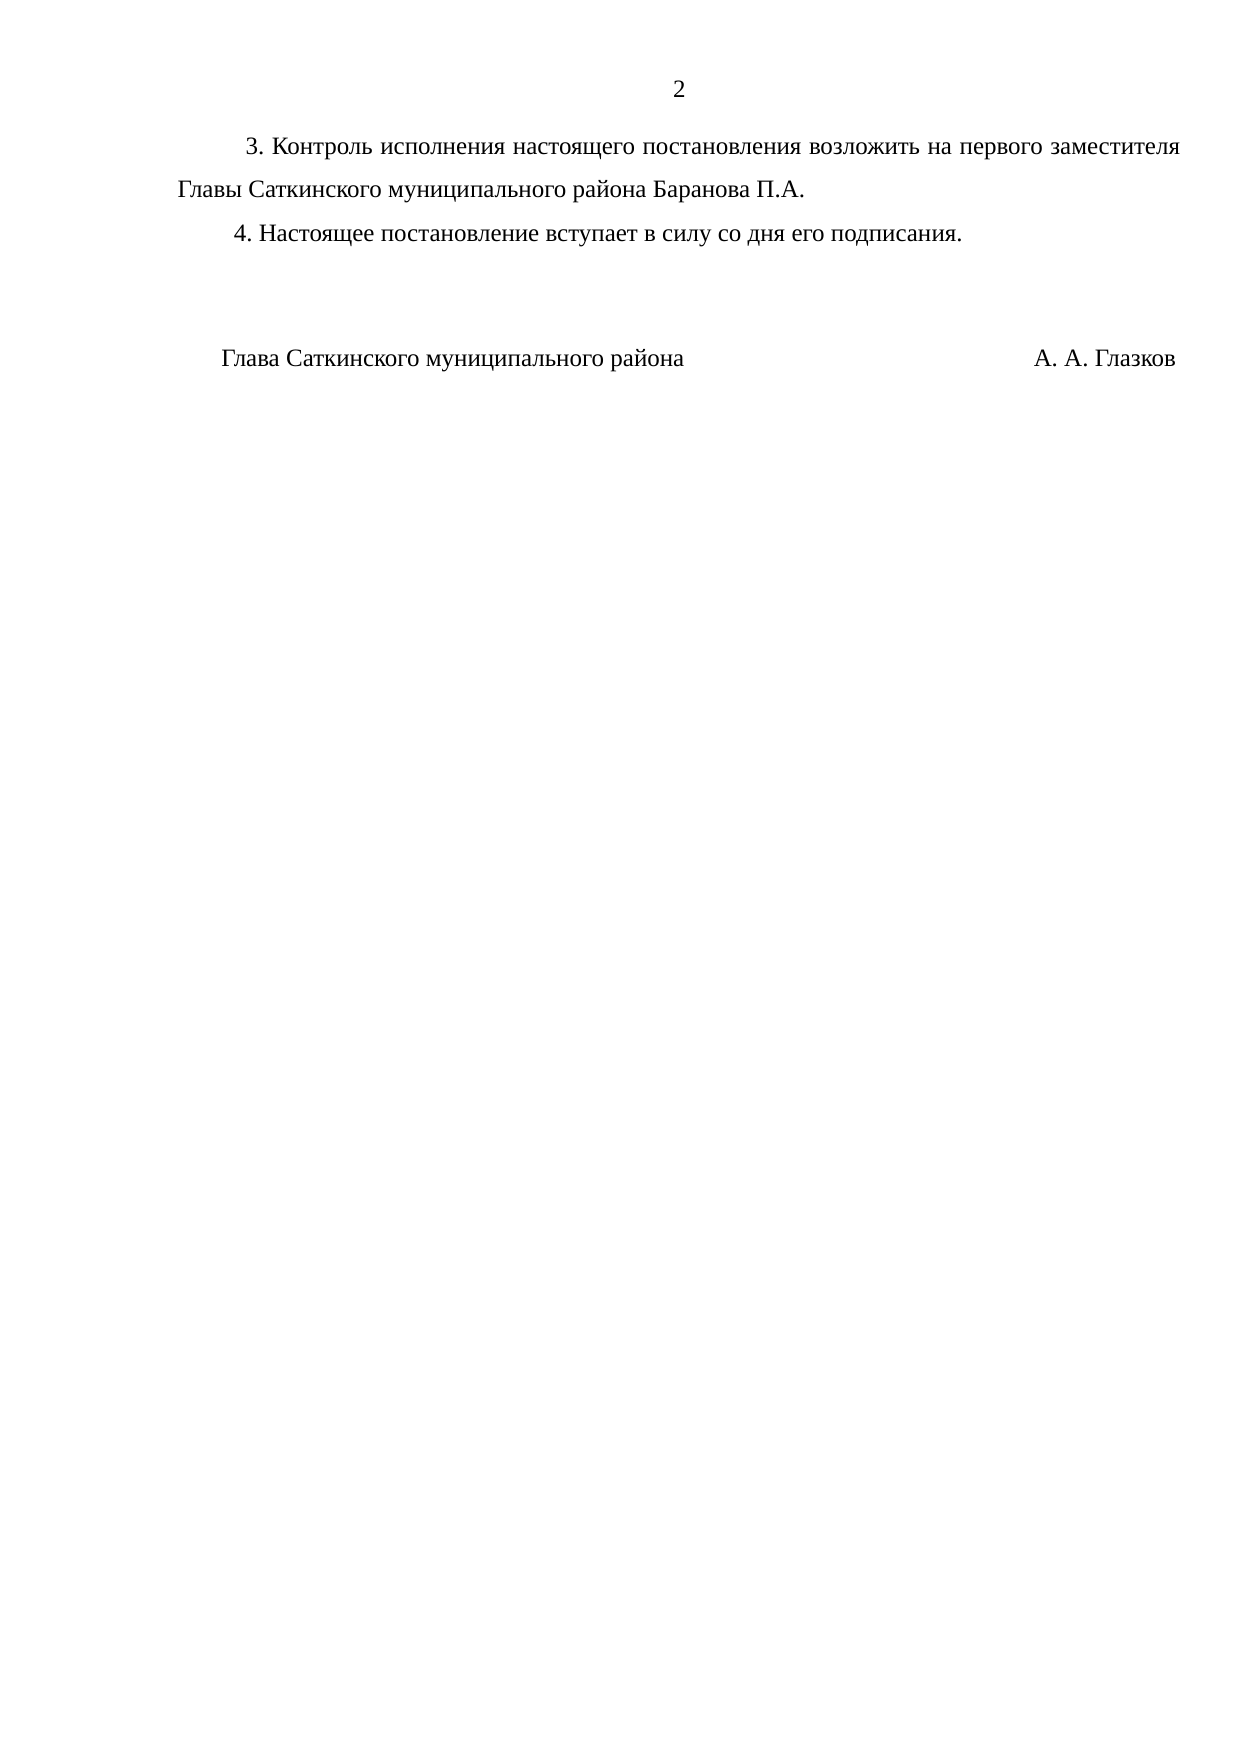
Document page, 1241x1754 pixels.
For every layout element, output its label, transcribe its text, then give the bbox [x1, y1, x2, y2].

text 3. Контроль исполнения настоящего постановления возложить на первого заместителя Главы Саткинского муниципального района Баранова П.А. [177, 131, 1181, 203]
text Глава Саткинского муниципального района А. А. Глазков [177, 343, 1181, 372]
text 4. Настоящее постановление вступает в силу со дня его подписания. [177, 218, 1181, 246]
